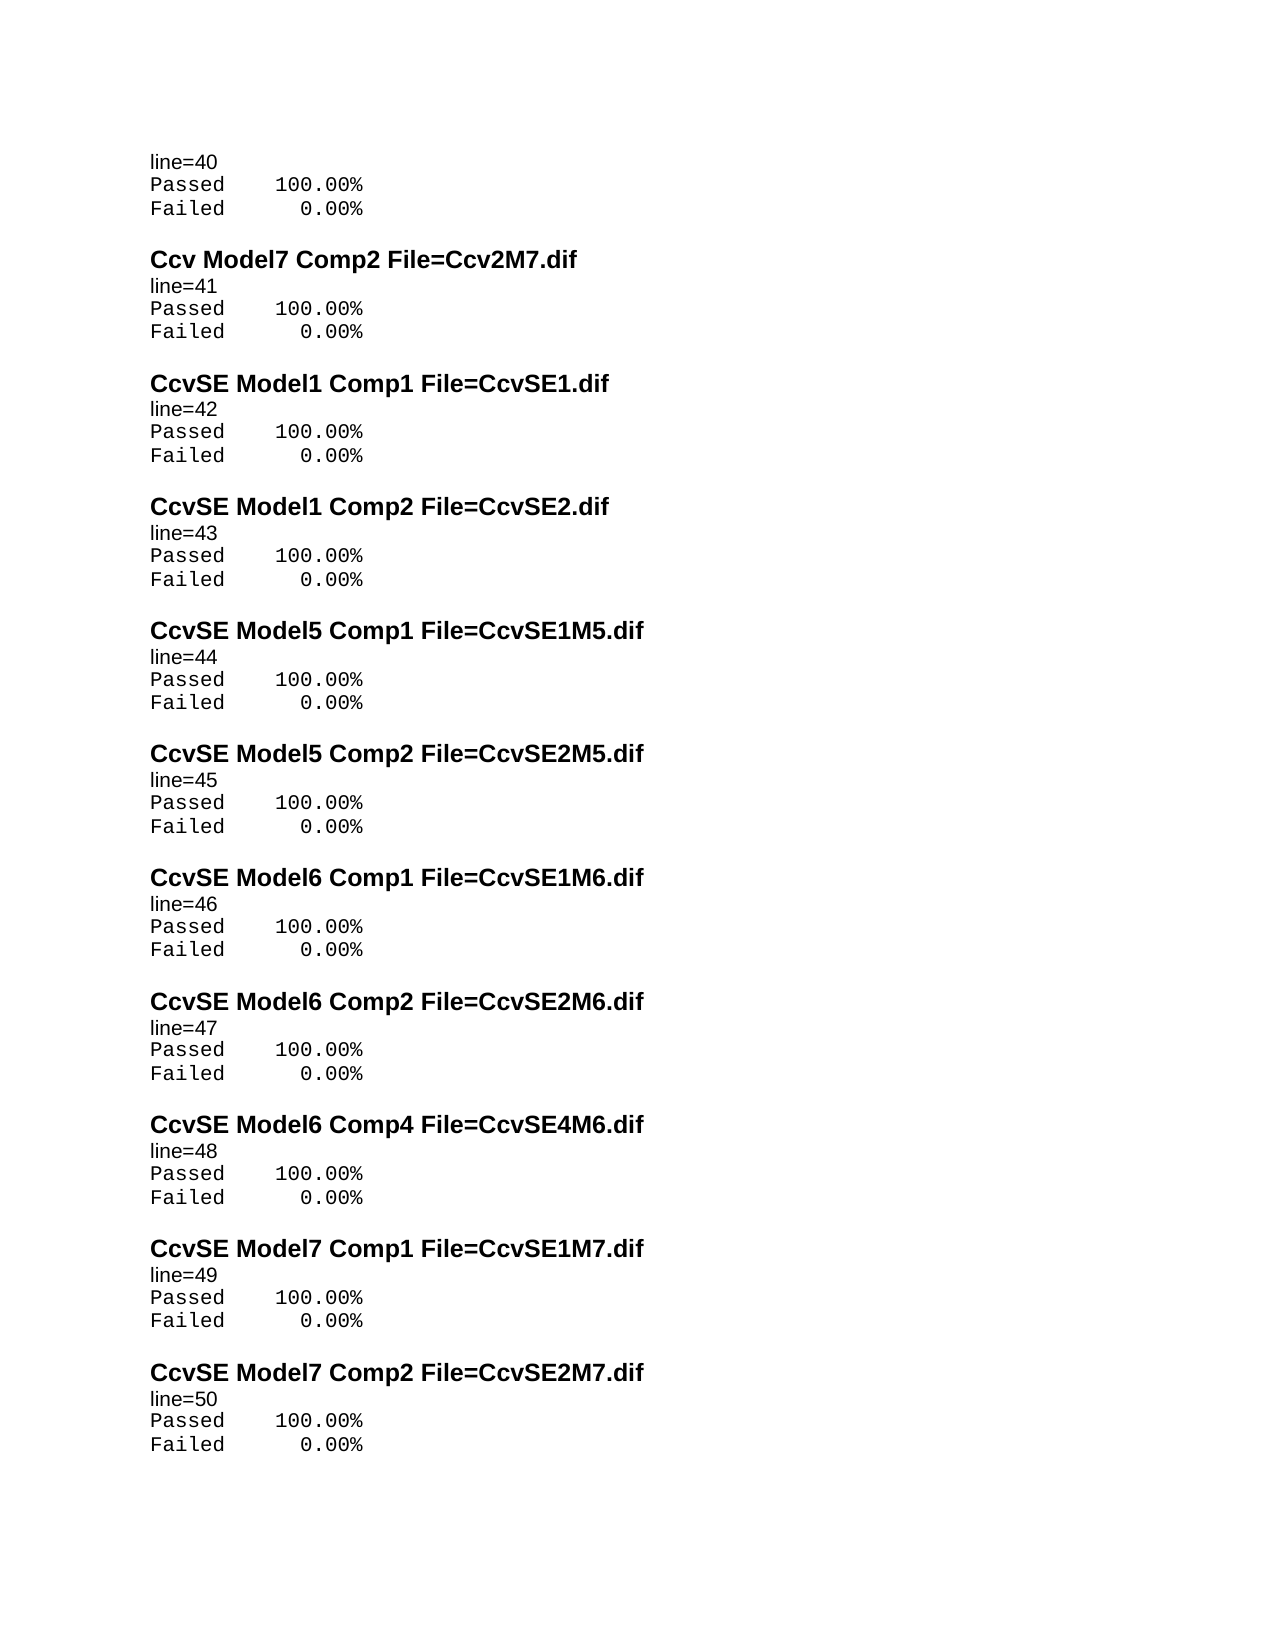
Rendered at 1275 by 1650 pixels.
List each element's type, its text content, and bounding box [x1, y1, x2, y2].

text Failed 0.00% [150, 198, 1125, 221]
text CcvSE Model6 Comp2 File=CcvSE2M6.dif [150, 987, 1125, 1016]
text line=42 [150, 397, 1125, 421]
text Failed 0.00% [150, 568, 1125, 592]
text Passed 100.00% [150, 174, 1125, 198]
text Passed 100.00% [150, 792, 1125, 816]
text Failed 0.00% [150, 445, 1125, 468]
text Failed 0.00% [150, 1434, 1125, 1458]
text CcvSE Model1 Comp2 File=CcvSE2.dif [150, 492, 1125, 521]
text Passed 100.00% [150, 1039, 1125, 1063]
text CcvSE Model5 Comp1 File=CcvSE1M5.dif [150, 616, 1125, 644]
text line=44 [150, 644, 1125, 668]
text line=45 [150, 768, 1125, 792]
text Ccv Model7 Comp2 File=Ccv2M7.dif [150, 245, 1125, 274]
text CcvSE Model5 Comp2 File=CcvSE2M5.dif [150, 739, 1125, 768]
text line=43 [150, 521, 1125, 545]
text Failed 0.00% [150, 939, 1125, 963]
text line=50 [150, 1386, 1125, 1410]
text line=49 [150, 1263, 1125, 1287]
text Passed 100.00% [150, 1163, 1125, 1187]
text Failed 0.00% [150, 1187, 1125, 1210]
text Passed 100.00% [150, 916, 1125, 939]
text CcvSE Model7 Comp2 File=CcvSE2M7.dif [150, 1358, 1125, 1386]
text line=46 [150, 892, 1125, 916]
text Failed 0.00% [150, 1063, 1125, 1087]
text CcvSE Model6 Comp1 File=CcvSE1M6.dif [150, 863, 1125, 892]
text line=41 [150, 274, 1125, 298]
text Passed 100.00% [150, 298, 1125, 321]
text Passed 100.00% [150, 1410, 1125, 1434]
text Passed 100.00% [150, 421, 1125, 445]
text Passed 100.00% [150, 668, 1125, 692]
text line=48 [150, 1139, 1125, 1163]
text Failed 0.00% [150, 321, 1125, 345]
text Failed 0.00% [150, 692, 1125, 716]
text CcvSE Model7 Comp1 File=CcvSE1M7.dif [150, 1234, 1125, 1263]
text Passed 100.00% [150, 1287, 1125, 1310]
text Failed 0.00% [150, 816, 1125, 839]
text Failed 0.00% [150, 1310, 1125, 1334]
text line=47 [150, 1016, 1125, 1039]
text CcvSE Model1 Comp1 File=CcvSE1.dif [150, 368, 1125, 397]
text CcvSE Model6 Comp4 File=CcvSE4M6.dif [150, 1110, 1125, 1139]
text line=40 [150, 150, 1125, 174]
text Passed 100.00% [150, 545, 1125, 568]
